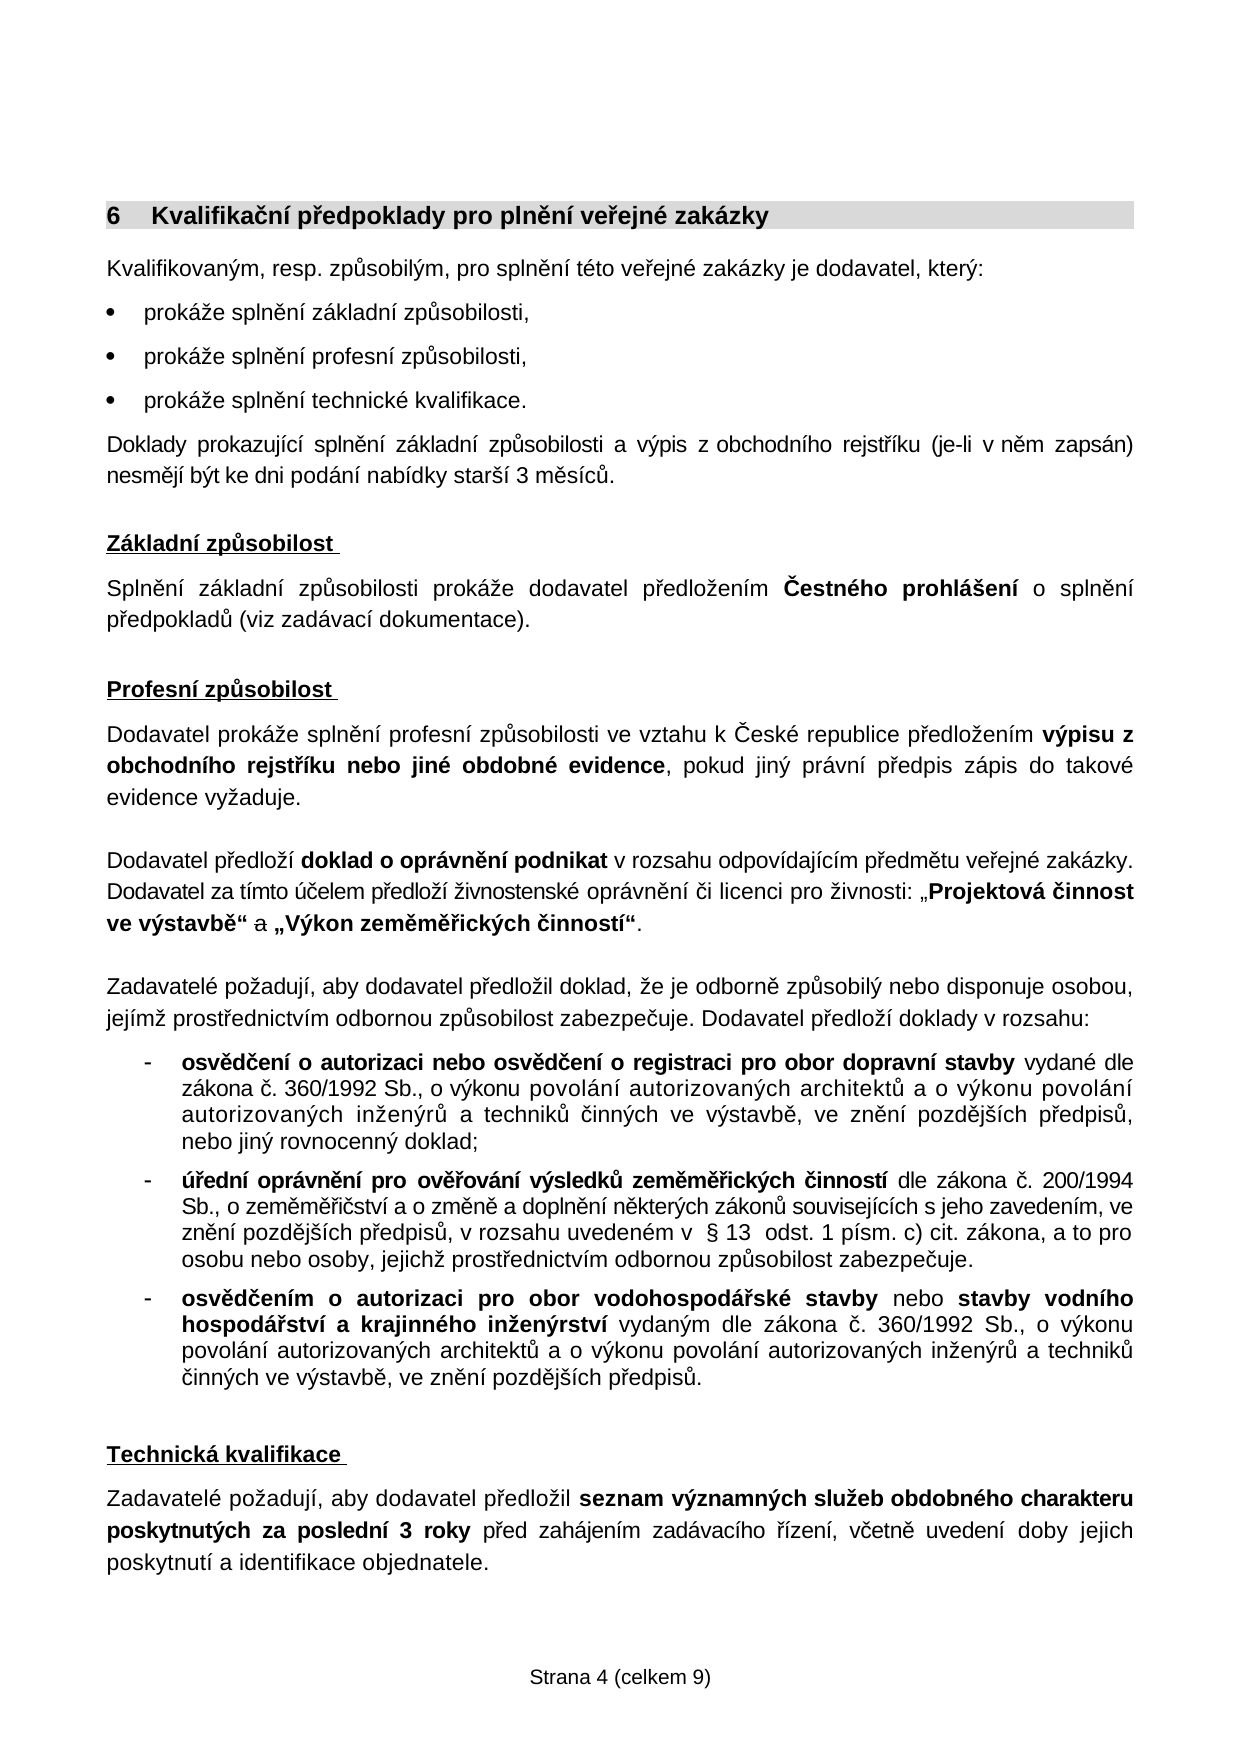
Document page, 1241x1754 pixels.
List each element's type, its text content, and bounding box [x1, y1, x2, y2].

list osvědčení o autorizaci nebo osvědčení o registraci pro obor dopravní stavby vydané dle zákona č. 360/1992 Sb., o výkonu povolání autorizovaných architektů a o výkonu povolání autorizovaných inženýrů a techniků činných ve výstavbě, ve znění pozdějších předpisů, nebo jiný rovnocenný doklad; [144, 1049, 1134, 1154]
list Dodavatel předloží doklad o oprávnění podnikat v rozsahu odpovídajícím předmětu veřejné zakázky. Dodavatel za tímto účelem předloží živnostenské oprávnění či licenci pro živnosti: „Projektová činnost ve výstavbě“ a „Výkon zeměměřických činností“. [106, 847, 1134, 936]
list prokáže splnění základní způsobilosti, [106, 298, 1134, 325]
list osvědčením o autorizaci pro obor vodohospodářské stavby nebo stavby vodního hospodářství a krajinného inženýrství vydaným dle zákona č. 360/1992 Sb., o výkonu povolání autorizovaných architektů a o výkonu povolání autorizovaných inženýrů a techniků činných ve výstavbě, ve znění pozdějších předpisů. [144, 1284, 1134, 1390]
list úřední oprávnění pro ověřování výsledků zeměměřických činností dle zákona č. 200/1994 Sb., o zeměměřičství a o změně a doplnění některých zákonů souvisejících s jeho zavedením, ve znění pozdějších předpisů, v rozsahu uvedeném v § 13 odst. 1 písm. c) cit. zákona, a to pro osobu nebo osoby, jejichž prostřednictvím odbornou způsobilost zabezpečuje. [144, 1167, 1134, 1272]
text Splnění základní způsobilosti prokáže dodavatel předložením Čestného prohlášení o splnění předpokladů (viz zadávací dokumentace). [106, 574, 1134, 632]
list Technická kvalifikace [106, 1441, 1134, 1468]
list prokáže splnění technické kvalifikace. [106, 387, 1134, 413]
list prokáže splnění profesní způsobilosti, [106, 343, 1134, 369]
text Kvalifikovaným, resp. způsobilým, pro splnění této veřejné zakázky je dodavatel, který: [106, 254, 1134, 281]
list Základní způsobilost [106, 530, 1134, 557]
list Zadavatelé požadují, aby dodavatel předložil doklad, že je odborně způsobilý nebo disponuje osobou, jejímž prostřednictvím odbornou způsobilost zabezpečuje. Dodavatel předloží doklady v rozsahu: [106, 973, 1134, 1031]
text Dodavatel prokáže splnění profesní způsobilosti ve vztahu k České republice předložením výpisu z obchodního rejstříku nebo jiné obdobné evidence, pokud jiný právní předpis zápis do takové evidence vyžaduje. [106, 721, 1134, 810]
subtitle Kvalifikační předpoklady pro plnění veřejné zakázky [106, 201, 1134, 229]
text Doklady prokazující splnění základní způsobilosti a výpis z obchodního rejstříku (je-li v něm zapsán) nesmějí být ke dni podání nabídky starší 3 měsíců. [106, 431, 1134, 489]
list Profesní způsobilost [106, 676, 1134, 703]
text Zadavatelé požadují, aby dodavatel předložil seznam významných služeb obdobného charakteru poskytnutých za poslední 3 roky před zahájením zadávacího řízení, včetně uvedení doby jejich poskytnutí a identifikace objednatele. [106, 1485, 1134, 1575]
